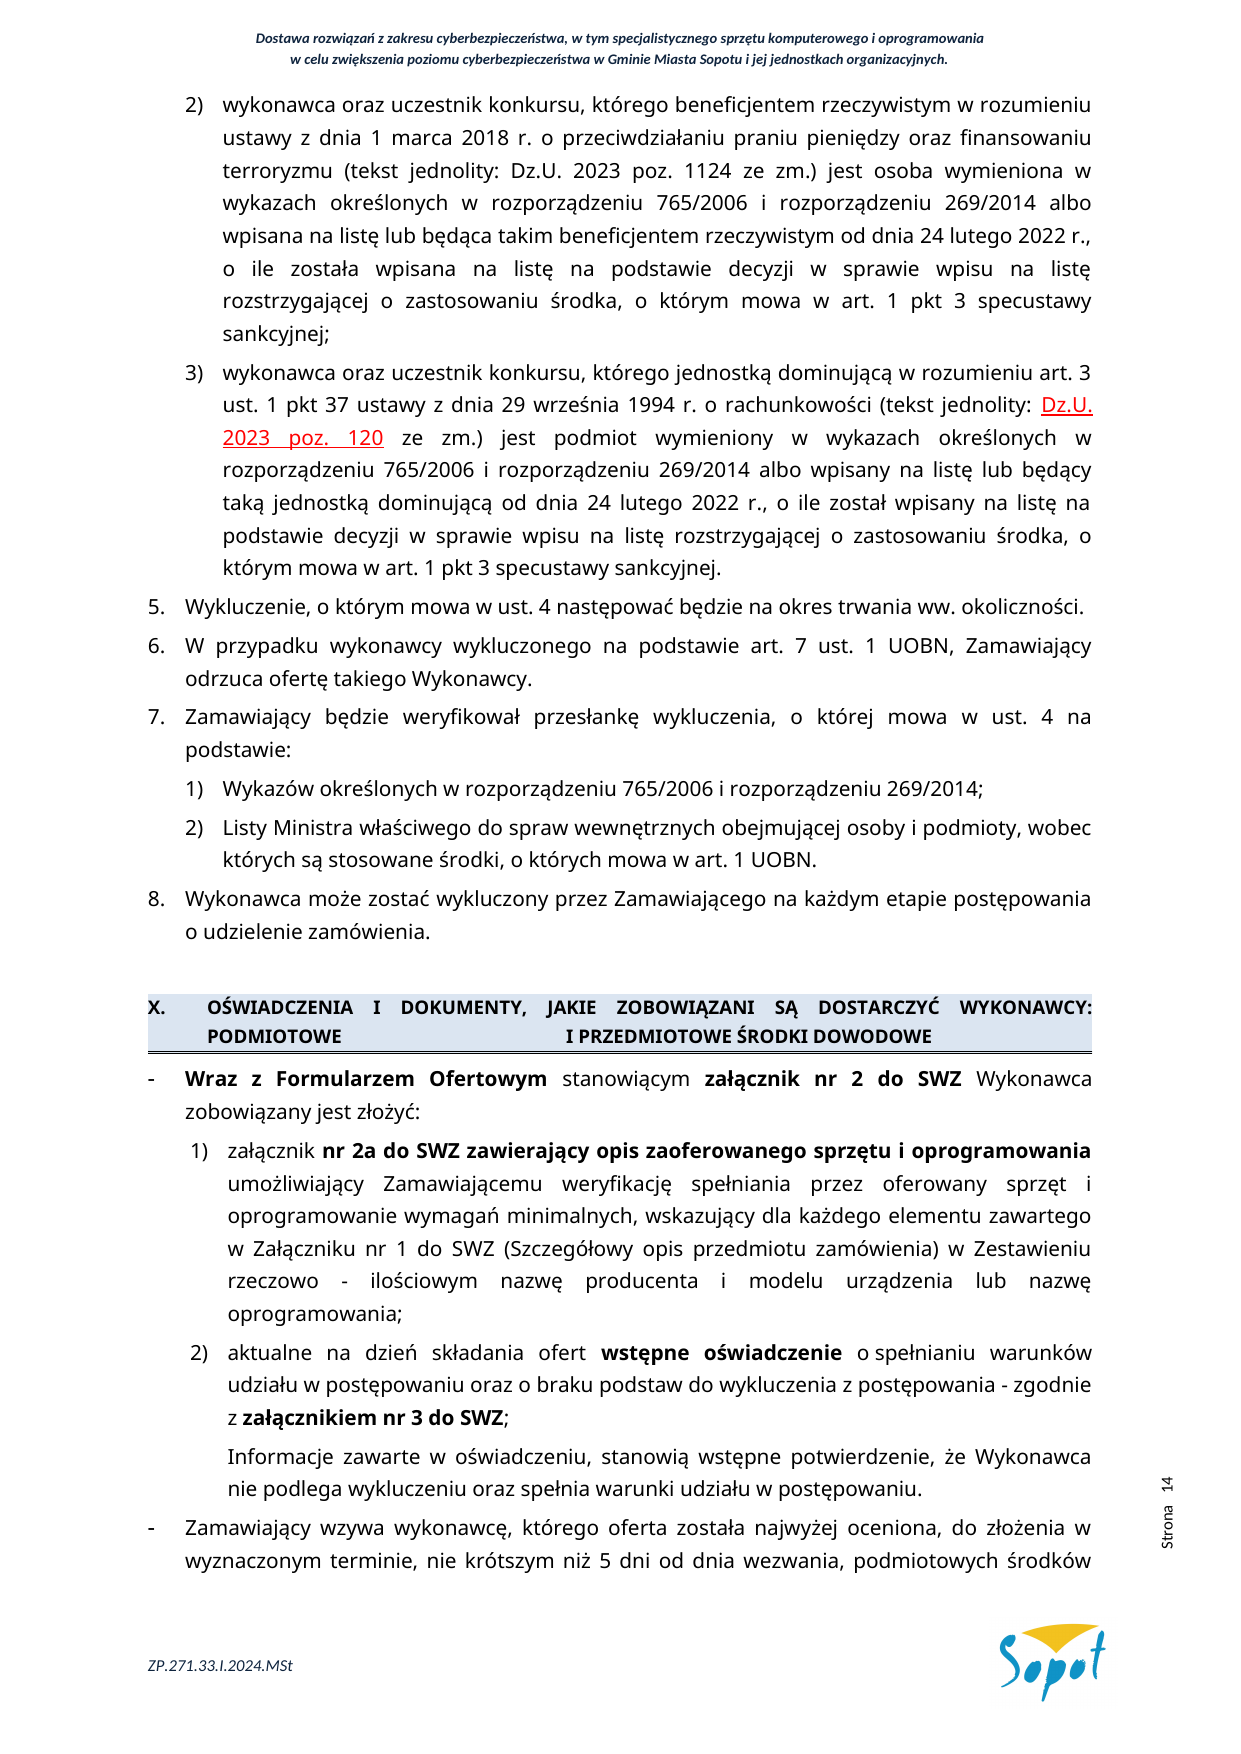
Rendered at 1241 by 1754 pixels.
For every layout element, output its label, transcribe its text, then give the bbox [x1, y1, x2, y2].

list Wykluczenie, o którym mowa w ust. 4 następować będzie na okres trwania ww. okoliczności. [148, 592, 1092, 621]
list wykonawca oraz uczestnik konkursu, którego jednostką dominującą w rozumieniu art. 3 ust. 1 pkt 37 ustawy z dnia 29 września 1994 r. o rachunkowości (tekst jednolity: Dz.U. 2023 poz. 120 ze zm.) jest podmiot wymieniony w wykazach określonych w rozporządzeniu 765/2006 i rozporządzeniu 269/2014 albo wpisany na listę lub będący taką jednostką dominującą od dnia 24 lutego 2022 r., o ile został wpisany na listę na podstawie decyzji w sprawie wpisu na listę rozstrzygającej o zastosowaniu środka, o którym mowa w art. 1 pkt 3 specustawy sankcyjnej. [185, 358, 1092, 582]
picture [988, 1617, 1119, 1709]
text Informacje zawarte w oświadczeniu, stanowią wstępne potwierdzenie, że Wykonawca nie podlega wykluczeniu oraz spełnia warunki udziału w postępowaniu. [227, 1442, 1092, 1503]
list Wykazów określonych w rozporządzeniu 765/2006 i rozporządzeniu 269/2014; [185, 774, 1092, 802]
list aktualne na dzień składania ofert wstępne oświadczenie o spełnianiu warunków udziału w postępowaniu oraz o braku podstaw do wykluczenia z postępowania - zgodnie z załącznikiem nr 3 do SWZ; [190, 1338, 1092, 1432]
list Zamawiający będzie weryfikował przesłankę wykluczenia, o której mowa w ust. 4 na podstawie: [148, 702, 1092, 763]
list Wraz z Formularzem Ofertowym stanowiącym załącznik nr 2 do SWZ Wykonawca zobowiązany jest złożyć: [148, 1064, 1092, 1126]
list W przypadku wykonawcy wykluczonego na podstawie art. 7 ust. 1 UOBN, Zamawiający odrzuca ofertę takiego Wykonawcy. [148, 631, 1092, 692]
list Listy Ministra właściwego do spraw wewnętrznych obejmującej osoby i podmioty, wobec których są stosowane środki, o których mowa w art. 1 UOBN. [185, 813, 1092, 874]
list załącznik nr 2a do SWZ zawierający opis zaoferowanego sprzętu i oprogramowania umożliwiający Zamawiającemu weryfikację spełniania przez oferowany sprzęt i oprogramowanie wymagań minimalnych, wskazujący dla każdego elementu zawartego w Załączniku nr 1 do SWZ (Szczegółowy opis przedmiotu zamówienia) w Zestawieniu rzeczowo - ilościowym nazwę producenta i modelu urządzenia lub nazwę oprogramowania; [190, 1136, 1092, 1327]
list wykonawca oraz uczestnik konkursu, którego beneficjentem rzeczywistym w rozumieniu ustawy z dnia 1 marca 2018 r. o przeciwdziałaniu praniu pieniędzy oraz finansowaniu terroryzmu (tekst jednolity: Dz.U. 2023 poz. 1124 ze zm.) jest osoba wymieniona w wykazach określonych w rozporządzeniu 765/2006 i rozporządzeniu 269/2014 albo wpisana na listę lub będąca takim beneficjentem rzeczywistym od dnia 24 lutego 2022 r., o ile została wpisana na listę na podstawie decyzji w sprawie wpisu na listę rozstrzygającej o zastosowaniu środka, o którym mowa w art. 1 pkt 3 specustawy sankcyjnej; [185, 91, 1092, 347]
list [148, 1513, 1092, 1574]
list Wykonawca może zostać wykluczony przez Zamawiającego na każdym etapie postępowania o udzielenie zamówienia. [148, 884, 1092, 945]
text X. OŚWIADCZENIA I DOKUMENTY, JAKIE ZOBOWIĄZANI SĄ DOSTARCZYĆ WYKONAWCY: PODMIOTOWE I PRZEDMIOTOWE ŚRODKI DOWODOWE [148, 994, 1092, 1051]
